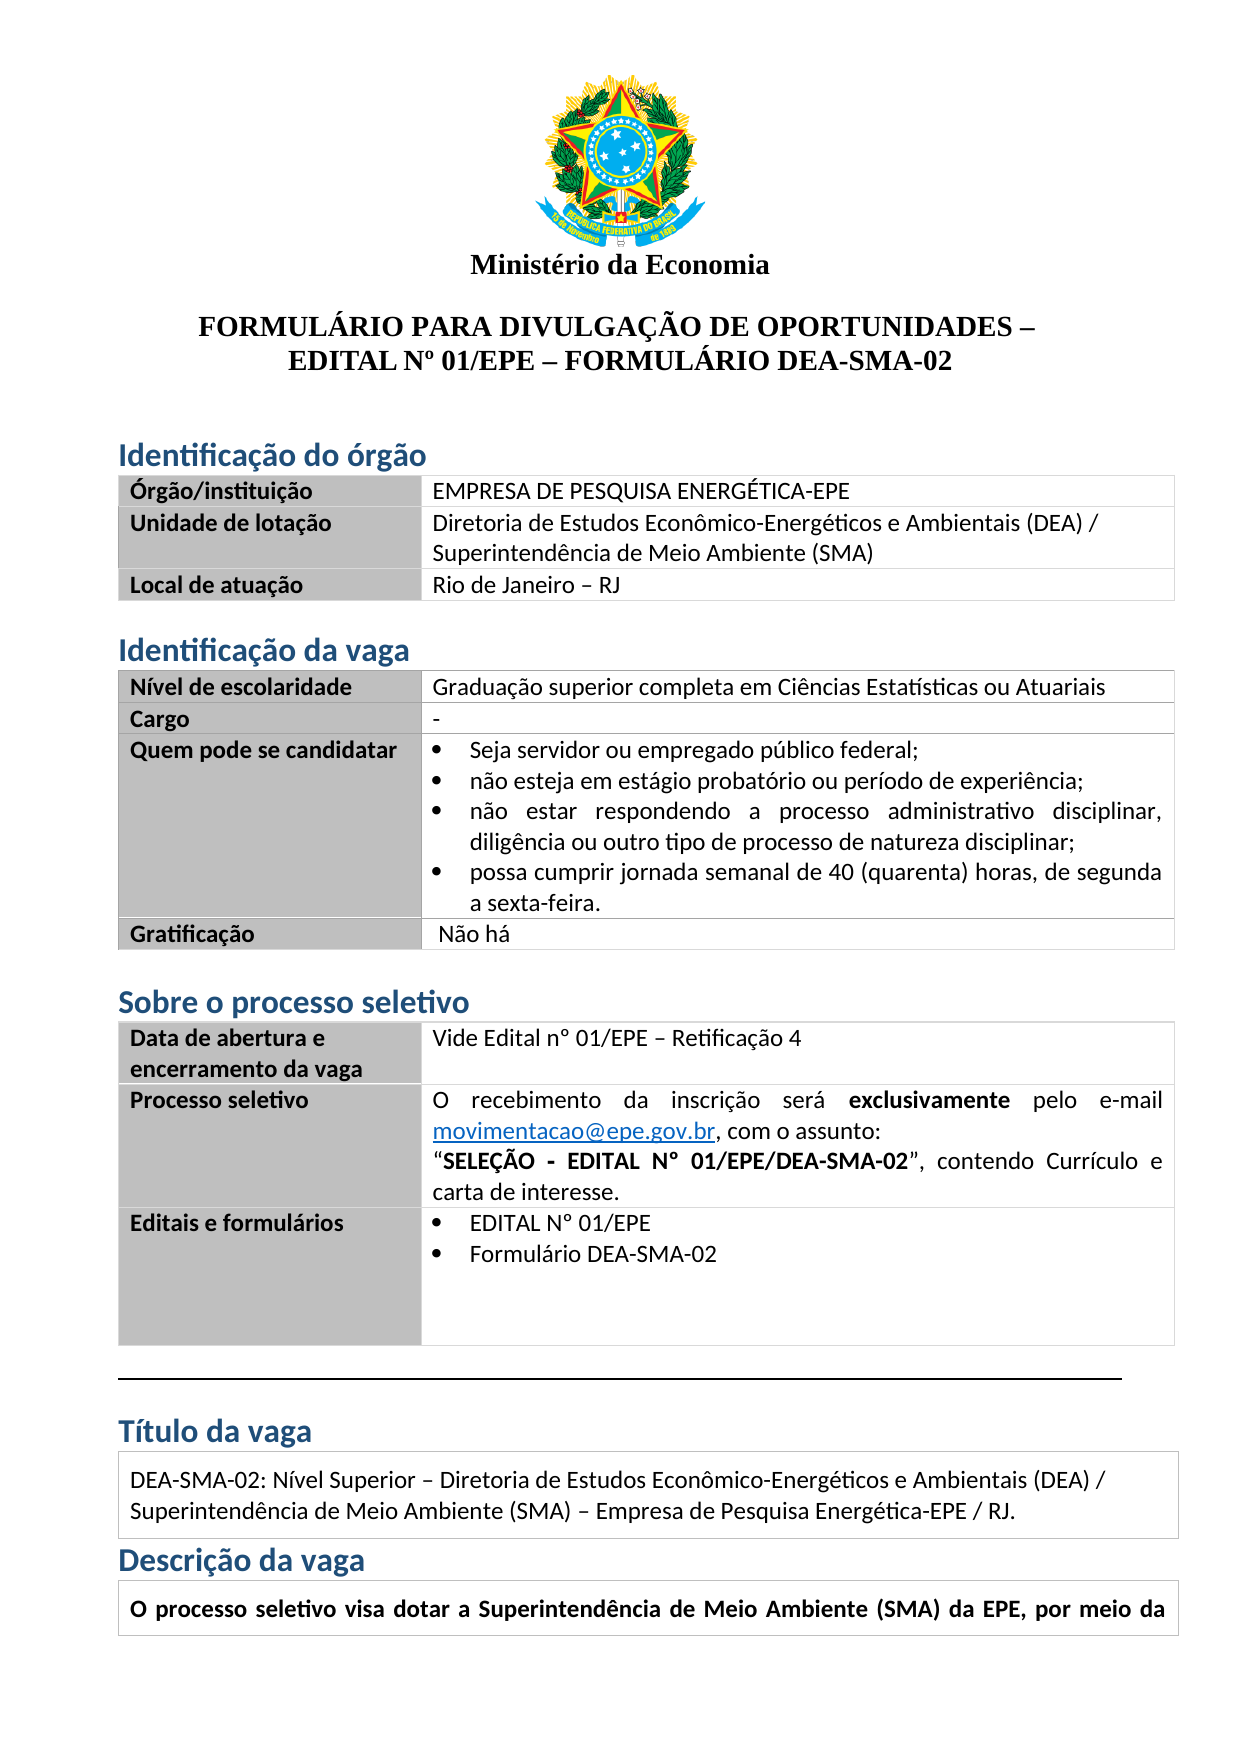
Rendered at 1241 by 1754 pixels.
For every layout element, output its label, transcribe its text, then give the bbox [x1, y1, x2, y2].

table_header Graduação superior completa em Ciências Estatísticas ou Atuariais [422, 671, 1174, 702]
text Sobre o processo seletivo [118, 981, 1122, 1021]
picture [559, 221, 566, 227]
table_header DEA-SMA-02: Nível Superior – Diretoria de Estudos Econômico-Energéticos e Ambientais (DEA) / Superintendência de Meio Ambiente (SMA) – Empresa de Pesquisa Energética-EPE / RJ. [119, 1452, 1178, 1538]
table_header Órgão/instituição [119, 476, 421, 506]
table_header Nível de escolaridade [119, 671, 421, 702]
text Identificação da vaga [118, 629, 1122, 670]
table_cell EDITAL Nº 01/EPE Formulário DEA-SMA-02 [422, 1208, 1174, 1345]
table_header Data de abertura e encerramento da vaga [119, 1023, 421, 1083]
table_cell Diretoria de Estudos Econômico-Energéticos e Ambientais (DEA) / Superintendência de Meio Ambiente (SMA) [422, 507, 1174, 568]
table_cell Gratificação [119, 919, 421, 949]
picture [619, 229, 629, 234]
table_cell Seja servidor ou empregado público federal; não esteja em estágio probatório ou período de experiência; não estar respondendo a processo administrativo disciplinar, diligência ou outro tipo de processo de natureza disciplinar; possa cumprir jornada semanal de 40 (quarenta) horas, de segunda a sexta-feira. [422, 734, 1174, 917]
table_cell Editais e formulários [119, 1208, 421, 1345]
picture [576, 216, 588, 227]
text Identificação do órgão [118, 434, 1122, 474]
table_cell O recebimento da inscrição será exclusivamente pelo e-mail movimentacao@epe.gov.br, com o assunto: “SELEÇÃO ‐ EDITAL Nº 01/EPE/DEA-SMA-02”, contendo Currículo e carta de interesse. [422, 1085, 1174, 1207]
table_header EMPRESA DE PESQUISA ENERGÉTICA-EPE [422, 476, 1174, 506]
picture [663, 226, 675, 235]
table_cell Não há [422, 919, 1174, 949]
table_cell - [422, 703, 1174, 733]
subtitle Descrição da vaga [118, 1539, 1122, 1580]
picture [535, 75, 706, 247]
table_cell Unidade de lotação [119, 507, 421, 568]
subtitle Título da vaga [118, 1410, 1122, 1451]
table_cell Cargo [119, 703, 421, 733]
picture [569, 227, 598, 242]
table_cell Processo seletivo [119, 1085, 421, 1207]
table_cell Local de atuação [119, 569, 421, 600]
table_header Vide Edital nº 01/EPE – Retificação 4 [422, 1023, 1174, 1083]
picture [603, 227, 636, 247]
picture [567, 211, 574, 219]
picture [644, 204, 706, 247]
picture [654, 217, 670, 226]
table_cell Rio de Janeiro – RJ [422, 569, 1174, 600]
table_cell Quem pode se candidatar [119, 734, 421, 917]
